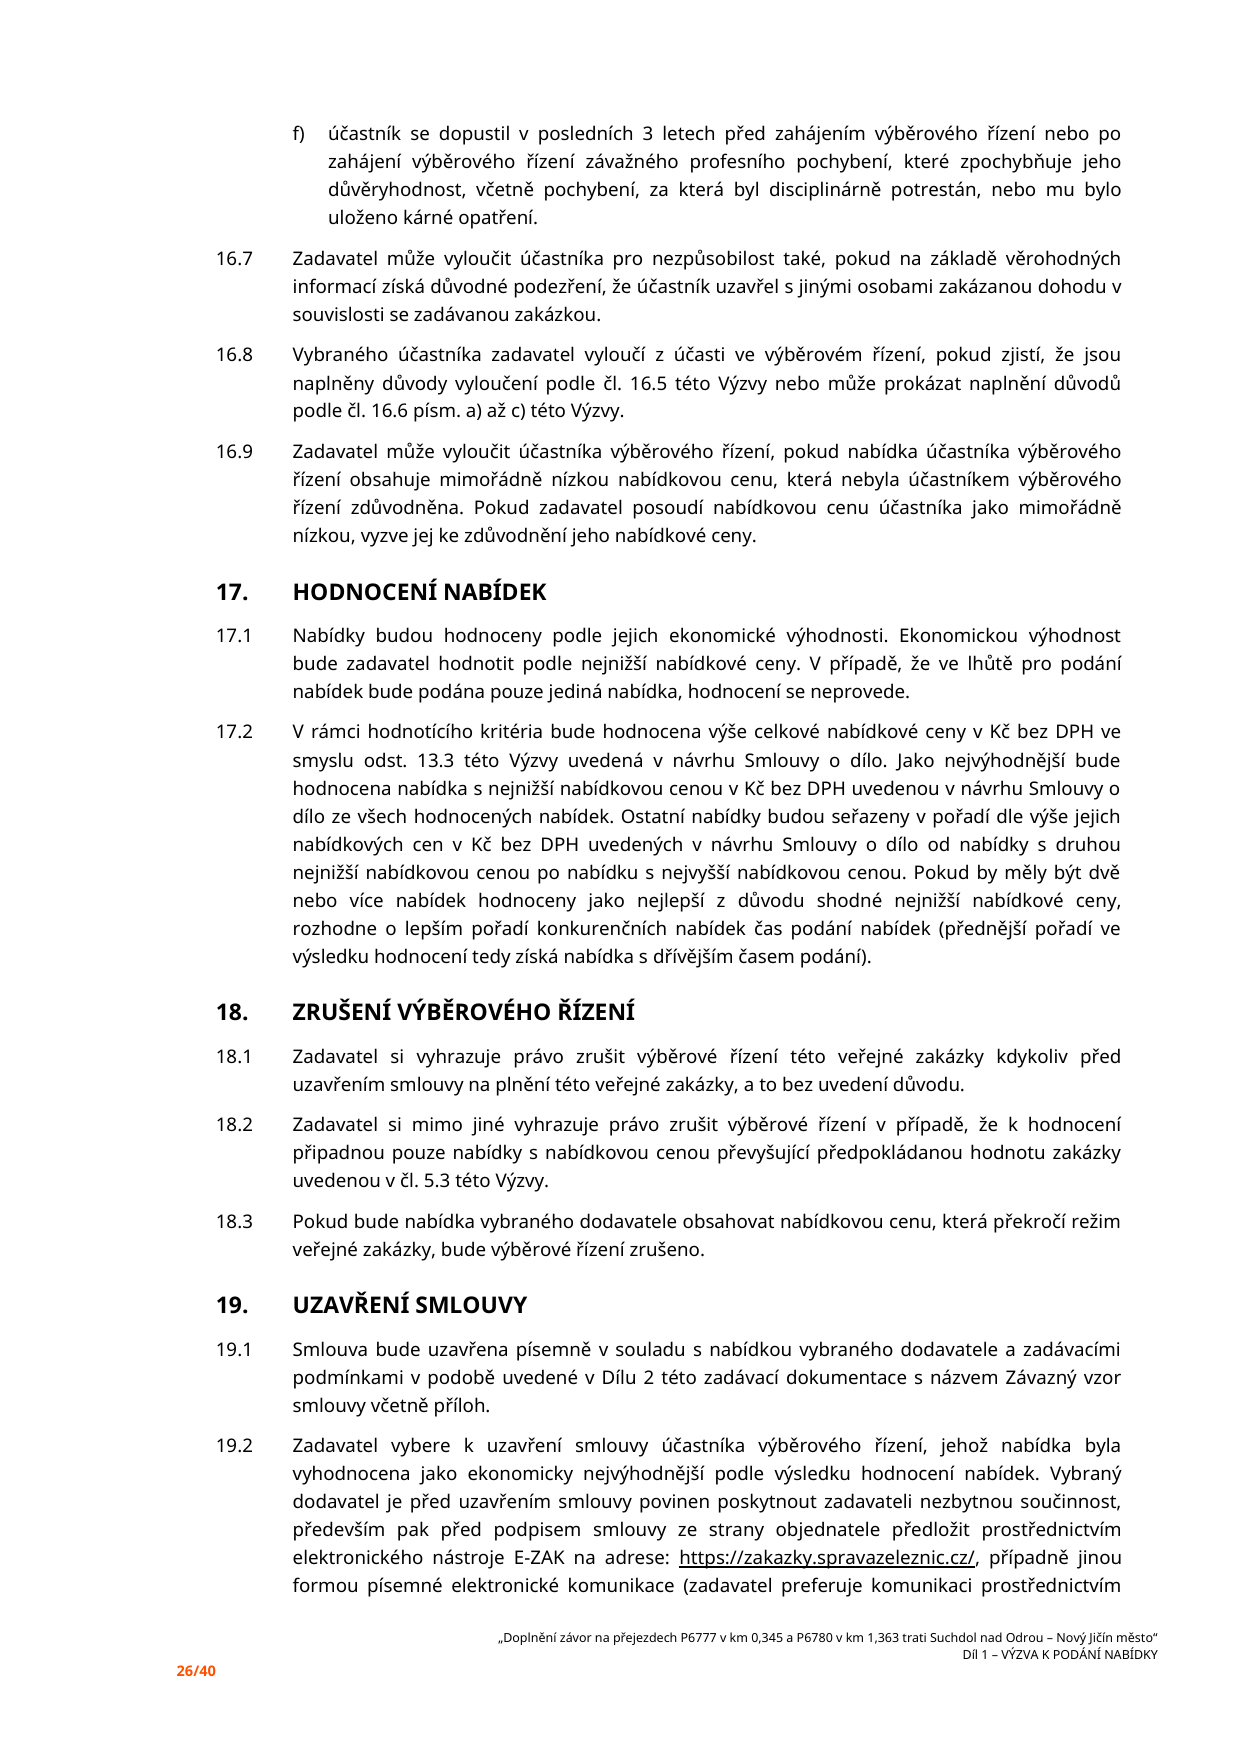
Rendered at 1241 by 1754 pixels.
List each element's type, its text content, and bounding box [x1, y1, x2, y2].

text ZRUŠENÍ VÝBĚROVÉHO ŘÍZENÍ [216, 996, 1122, 1027]
text Pokud bude nabídka vybraného dodavatele obsahovat nabídkovou cenu, která překročí režim veřejné zakázky, bude výběrové řízení zrušeno. [216, 1208, 1122, 1262]
text Nabídky budou hodnoceny podle jejich ekonomické výhodnosti. Ekonomickou výhodnost bude zadavatel hodnotit podle nejnižší nabídkové ceny. V případě, že ve lhůtě pro podání nabídek bude podána pouze jediná nabídka, hodnocení se neprovede. [216, 622, 1122, 704]
text Smlouva bude uzavřena písemně v souladu s nabídkou vybraného dodavatele a zadávacími podmínkami v podobě uvedené v Dílu 2 této zadávací dokumentace s názvem Závazný vzor smlouvy včetně příloh. [216, 1336, 1122, 1417]
text Zadavatel může vyloučit účastníka výběrového řízení, pokud nabídka účastníka výběrového řízení obsahuje mimořádně nízkou nabídkovou cenu, která nebyla účastníkem výběrového řízení zdůvodněna. Pokud zadavatel posoudí nabídkovou cenu účastníka jako mimořádně nízkou, vyzve jej ke zdůvodnění jeho nabídkové ceny. [216, 438, 1122, 548]
text Zadavatel může vyloučit účastníka pro nezpůsobilost také, pokud na základě věrohodných informací získá důvodné podezření, že účastník uzavřel s jinými osobami zakázanou dohodu v souvislosti se zadávanou zakázkou. [216, 245, 1122, 327]
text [216, 1432, 1122, 1598]
text Vybraného účastníka zadavatel vyloučí z účasti ve výběrovém řízení, pokud zjistí, že jsou naplněny důvody vyloučení podle čl. 16.5 této Výzvy nebo může prokázat naplnění důvodů podle čl. 16.6 písm. a) až c) této Výzvy. [216, 342, 1122, 423]
text UZAVŘENÍ SMLOUVY [216, 1289, 1122, 1320]
list účastník se dopustil v posledních 3 letech před zahájením výběrového řízení nebo po zahájení výběrového řízení závažného profesního pochybení, které zpochybňuje jeho důvěryhodnost, včetně pochybení, za která byl disciplinárně potrestán, nebo mu bylo uloženo kárné opatření. [292, 121, 1122, 230]
text V rámci hodnotícího kritéria bude hodnocena výše celkové nabídkové ceny v Kč bez DPH ve smyslu odst. 13.3 této Výzvy uvedená v návrhu Smlouvy o dílo. Jako nejvýhodnější bude hodnocena nabídka s nejnižší nabídkovou cenou v Kč bez DPH uvedenou v návrhu Smlouvy o dílo ze všech hodnocených nabídek. Ostatní nabídky budou seřazeny v pořadí dle výše jejich nabídkových cen v Kč bez DPH uvedených v návrhu Smlouvy o dílo od nabídky s druhou nejnižší nabídkovou cenou po nabídku s nejvyšší nabídkovou cenou. Pokud by měly být dvě nebo více nabídek hodnoceny jako nejlepší z důvodu shodné nejnižší nabídkové ceny, rozhodne o lepším pořadí konkurenčních nabídek čas podání nabídek (přednější pořadí ve výsledku hodnocení tedy získá nabídka s dřívějším časem podání). [216, 719, 1122, 968]
text HODNOCENÍ NABÍDEK [216, 575, 1122, 607]
text Zadavatel si mimo jiné vyhrazuje právo zrušit výběrové řízení v případě, že k hodnocení připadnou pouze nabídky s nabídkovou cenou převyšující předpokládanou hodnotu zakázky uvedenou v čl. 5.3 této Výzvy. [216, 1111, 1122, 1193]
text Zadavatel si vyhrazuje právo zrušit výběrové řízení této veřejné zakázky kdykoliv před uzavřením smlouvy na plnění této veřejné zakázky, a to bez uvedení důvodu. [216, 1043, 1122, 1096]
